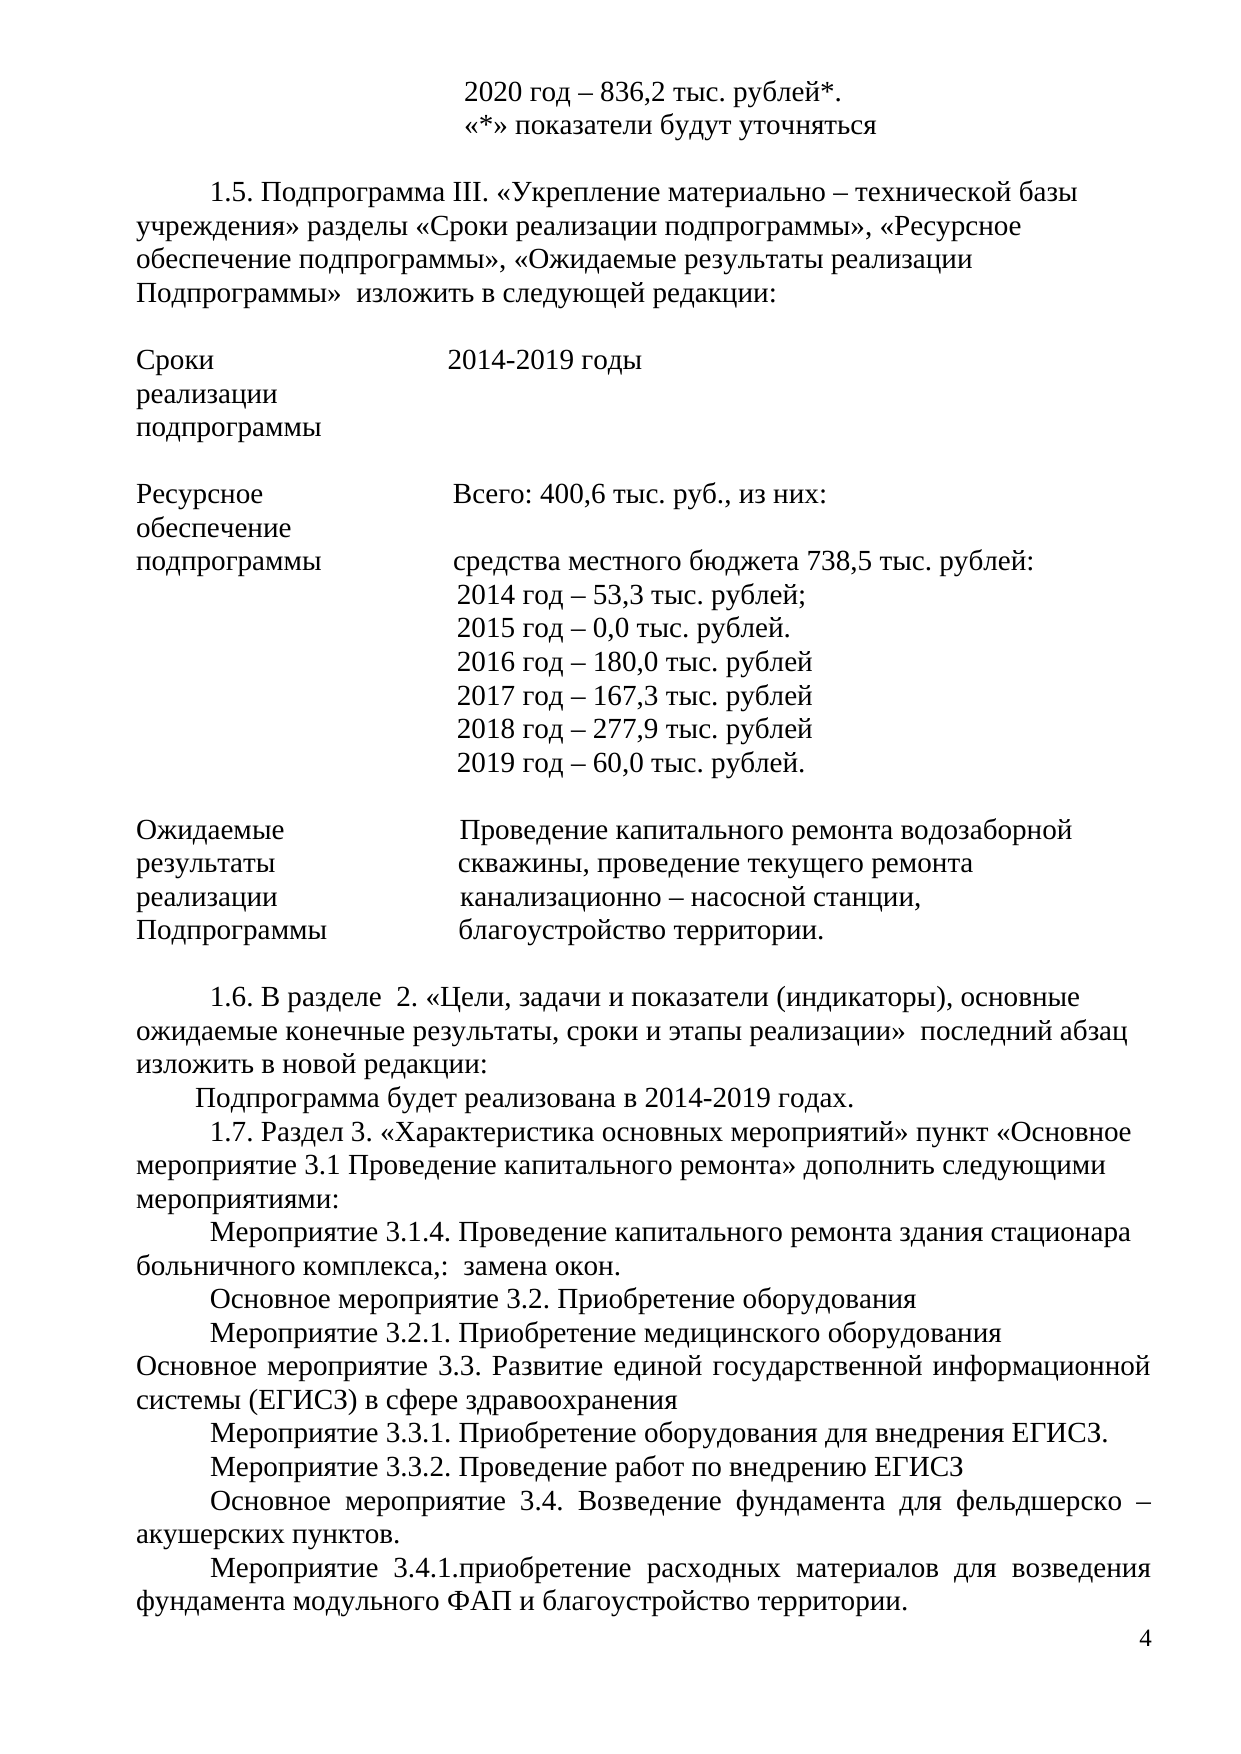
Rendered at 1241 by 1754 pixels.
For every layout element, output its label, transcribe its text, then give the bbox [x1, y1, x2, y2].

text реализации канализационно – насосной станции, [136, 879, 1152, 912]
text реализации [136, 376, 1152, 409]
text Основное мероприятие 3.4. Возведение фундамента для фельдшерско – акушерских пунктов. [136, 1483, 1152, 1550]
text 1.5. Подпрограмма III. «Укрепление материально – технической базы учреждения» разделы «Сроки реализации подпрограммы», «Ресурсное обеспечение подпрограммы», «Ожидаемые результаты реализации Подпрограммы» изложить в следующей редакции: [136, 174, 1152, 309]
text Ресурсное Всего: 400,6 тыс. руб., из них: [136, 476, 1152, 510]
text 2014 год – 53,3 тыс. рублей; [136, 577, 1152, 611]
text Основное мероприятие 3.3. Развитие единой государственной информационной системы (ЕГИСЗ) в сфере здравоохранения [136, 1348, 1152, 1416]
text подпрограммы [136, 409, 1152, 443]
text Мероприятие 3.2.1. Приобретение медицинского оборудования [136, 1315, 1152, 1348]
text 1.6. В разделе 2. «Цели, задачи и показатели (индикаторы), основные ожидаемые конечные результаты, сроки и этапы реализации» последний абзац изложить в новой редакции: [136, 979, 1152, 1080]
text результаты скважины, проведение текущего ремонта [136, 845, 1152, 879]
text 2020 год – 836,2 тыс. рублей*. [136, 74, 1152, 107]
text 1.7. Раздел 3. «Характеристика основных мероприятий» пункт «Основное мероприятие 3.1 Проведение капитального ремонта» дополнить следующими мероприятиями: [136, 1114, 1152, 1214]
text Подпрограмма будет реализована в 2014-2019 годах. [136, 1080, 1152, 1114]
text 2019 год – 60,0 тыс. рублей. [136, 745, 1152, 778]
text 2015 год – 0,0 тыс. рублей. [136, 611, 1152, 644]
text Основное мероприятие 3.2. Приобретение оборудования [136, 1281, 1152, 1315]
text Мероприятие 3.1.4. Проведение капитального ремонта здания стационара больничного комплекса,: замена окон. [136, 1214, 1152, 1281]
text Мероприятие 3.3.1. Приобретение оборудования для внедрения ЕГИСЗ. [136, 1416, 1152, 1449]
text обеспечение [136, 510, 1152, 543]
text 2017 год – 167,3 тыс. рублей [136, 678, 1152, 711]
text 2018 год – 277,9 тыс. рублей [136, 711, 1152, 745]
text Мероприятие 3.3.2. Проведение работ по внедрению ЕГИСЗ [136, 1449, 1152, 1483]
text «*» показатели будут уточняться [136, 107, 1152, 141]
text Ожидаемые Проведение капитального ремонта водозаборной [136, 812, 1152, 845]
text подпрограммы средства местного бюджета 738,5 тыс. рублей: [136, 543, 1152, 577]
text Подпрограммы благоустройство территории. [136, 912, 1152, 946]
text Сроки 2014-2019 годы [136, 342, 1152, 376]
text Мероприятие 3.4.1.приобретение расходных материалов для возведения фундамента модульного ФАП и благоустройство территории. [136, 1550, 1152, 1617]
text 2016 год – 180,0 тыс. рублей [136, 644, 1152, 678]
